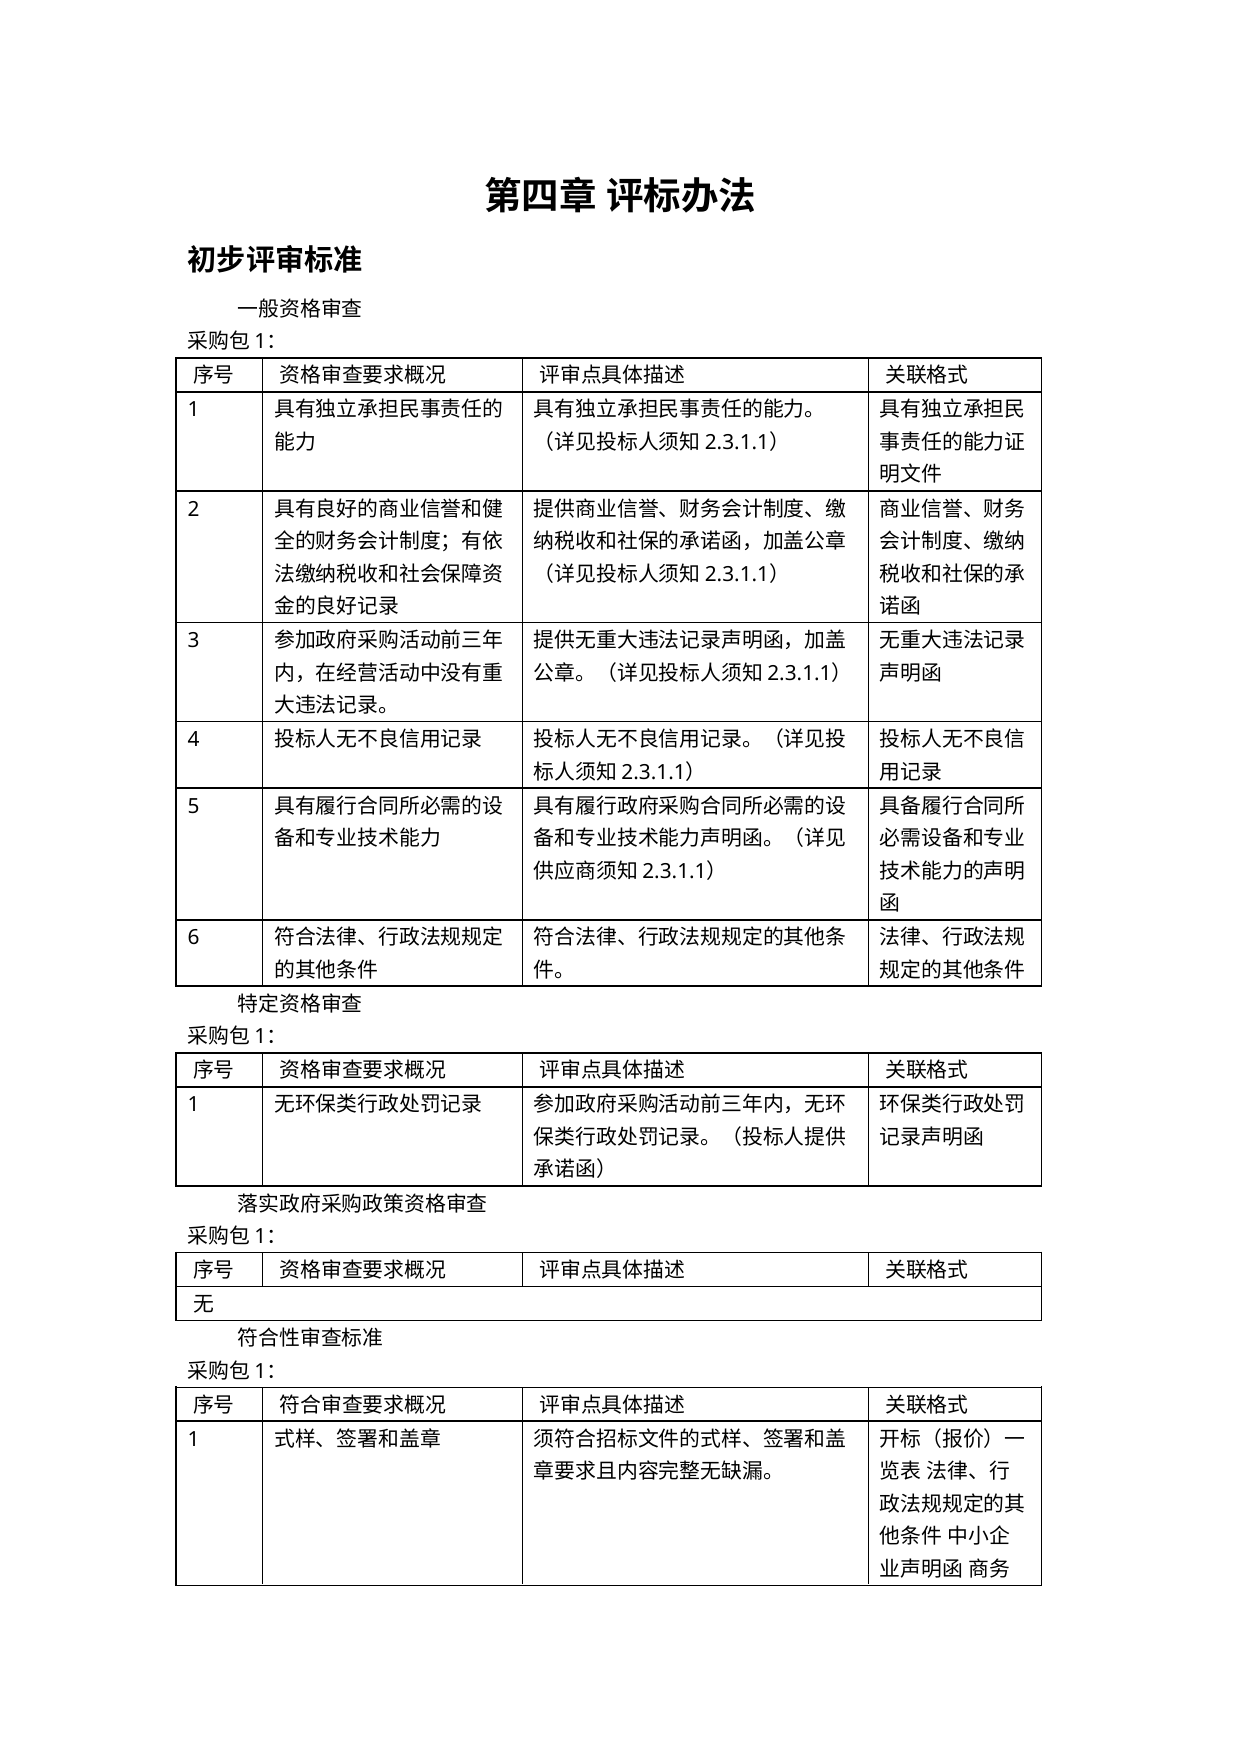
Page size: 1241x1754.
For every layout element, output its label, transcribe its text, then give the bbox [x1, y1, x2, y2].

table_header 评审点具体描述 [523, 1054, 868, 1086]
table_header 评审点具体描述 [523, 1388, 868, 1420]
table_cell 参加政府采购活动前三年内，在经营活动中没有重大违法记录。 [263, 623, 522, 721]
table_cell 5 [177, 789, 262, 919]
text 落实政府采购政策资格审查 [187, 1187, 1053, 1219]
table_cell 投标人无不良信用记录。（详见投标人须知2.3.1.1） [523, 722, 868, 787]
table_cell 提供无重大违法记录声明函，加盖公章。（详见投标人须知2.3.1.1） [523, 623, 868, 721]
table_cell 具有良好的商业信誉和健全的财务会计制度；有依法缴纳税收和社会保障资金的良好记录 [263, 492, 522, 622]
table_cell 具有独立承担民事责任的能力证明文件 [869, 393, 1041, 490]
table_cell 投标人无不良信用记录 [263, 722, 522, 787]
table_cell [523, 1422, 868, 1584]
table_cell 具有履行合同所必需的设备和专业技术能力 [263, 789, 522, 919]
table_header 符合审查要求概况 [263, 1388, 522, 1420]
text 采购包1： [187, 324, 1053, 357]
table_cell 具有履行政府采购合同所必需的设备和专业技术能力声明函。（详见供应商须知2.3.1.1） [523, 789, 868, 919]
text 符合性审查标准 [187, 1321, 1053, 1354]
table_cell 符合法律、行政法规规定的其他条件 [263, 921, 522, 985]
text 特定资格审查 [187, 987, 1053, 1019]
table_cell 提供商业信誉、财务会计制度、缴纳税收和社保的承诺函，加盖公章（详见投标人须知2.3.1.1） [523, 492, 868, 622]
table_cell 1 [177, 1422, 262, 1584]
table_cell 1 [177, 393, 262, 490]
table_cell 具备履行合同所必需设备和专业技术能力的声明函 [869, 789, 1041, 919]
text 采购包1： [187, 1019, 1053, 1052]
table_header 评审点具体描述 [523, 359, 868, 391]
table_cell 具有独立承担民事责任的能力 [263, 393, 522, 490]
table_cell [869, 1422, 1041, 1584]
table_cell 环保类行政处罚记录声明函 [869, 1088, 1041, 1185]
text 采购包1： [187, 1219, 1053, 1252]
table_cell 商业信誉、财务会计制度、缴纳税收和社保的承诺函 [869, 492, 1041, 622]
table_header 关联格式 [869, 1054, 1041, 1086]
table_header 资格审查要求概况 [263, 1253, 522, 1286]
table_cell 6 [177, 921, 262, 985]
text 采购包1： [187, 1354, 1053, 1386]
table_header 关联格式 [869, 1253, 1041, 1286]
table_cell 无环保类行政处罚记录 [263, 1088, 522, 1185]
table_cell 3 [177, 623, 262, 721]
table_header 序号 [177, 1054, 262, 1086]
table_cell 式样、签署和盖章 [263, 1422, 522, 1584]
table_cell 法律、行政法规规定的其他条件 [869, 921, 1041, 985]
table_cell 2 [177, 492, 262, 622]
table_header 序号 [177, 359, 262, 391]
table_header 评审点具体描述 [523, 1253, 868, 1286]
table_cell 投标人无不良信用记录 [869, 722, 1041, 787]
table_cell 无 [177, 1287, 1041, 1320]
table_cell 参加政府采购活动前三年内，无环保类行政处罚记录。（投标人提供承诺函） [523, 1088, 868, 1185]
table_header 资格审查要求概况 [263, 359, 522, 391]
text 初步评审标准 [187, 227, 1053, 292]
table_cell 符合法律、行政法规规定的其他条件。 [523, 921, 868, 985]
table_header 关联格式 [869, 1388, 1041, 1420]
table_cell 无重大违法记录声明函 [869, 623, 1041, 721]
table_header 关联格式 [869, 359, 1041, 391]
text 第四章 评标办法 [187, 162, 1053, 227]
table_cell 4 [177, 722, 262, 787]
table_cell 具有独立承担民事责任的能力。（详见投标人须知2.3.1.1） [523, 393, 868, 490]
table_header 序号 [177, 1388, 262, 1420]
table_cell 1 [177, 1088, 262, 1185]
text 一般资格审查 [187, 292, 1053, 324]
table_header 序号 [177, 1253, 262, 1286]
table_header 资格审查要求概况 [263, 1054, 522, 1086]
